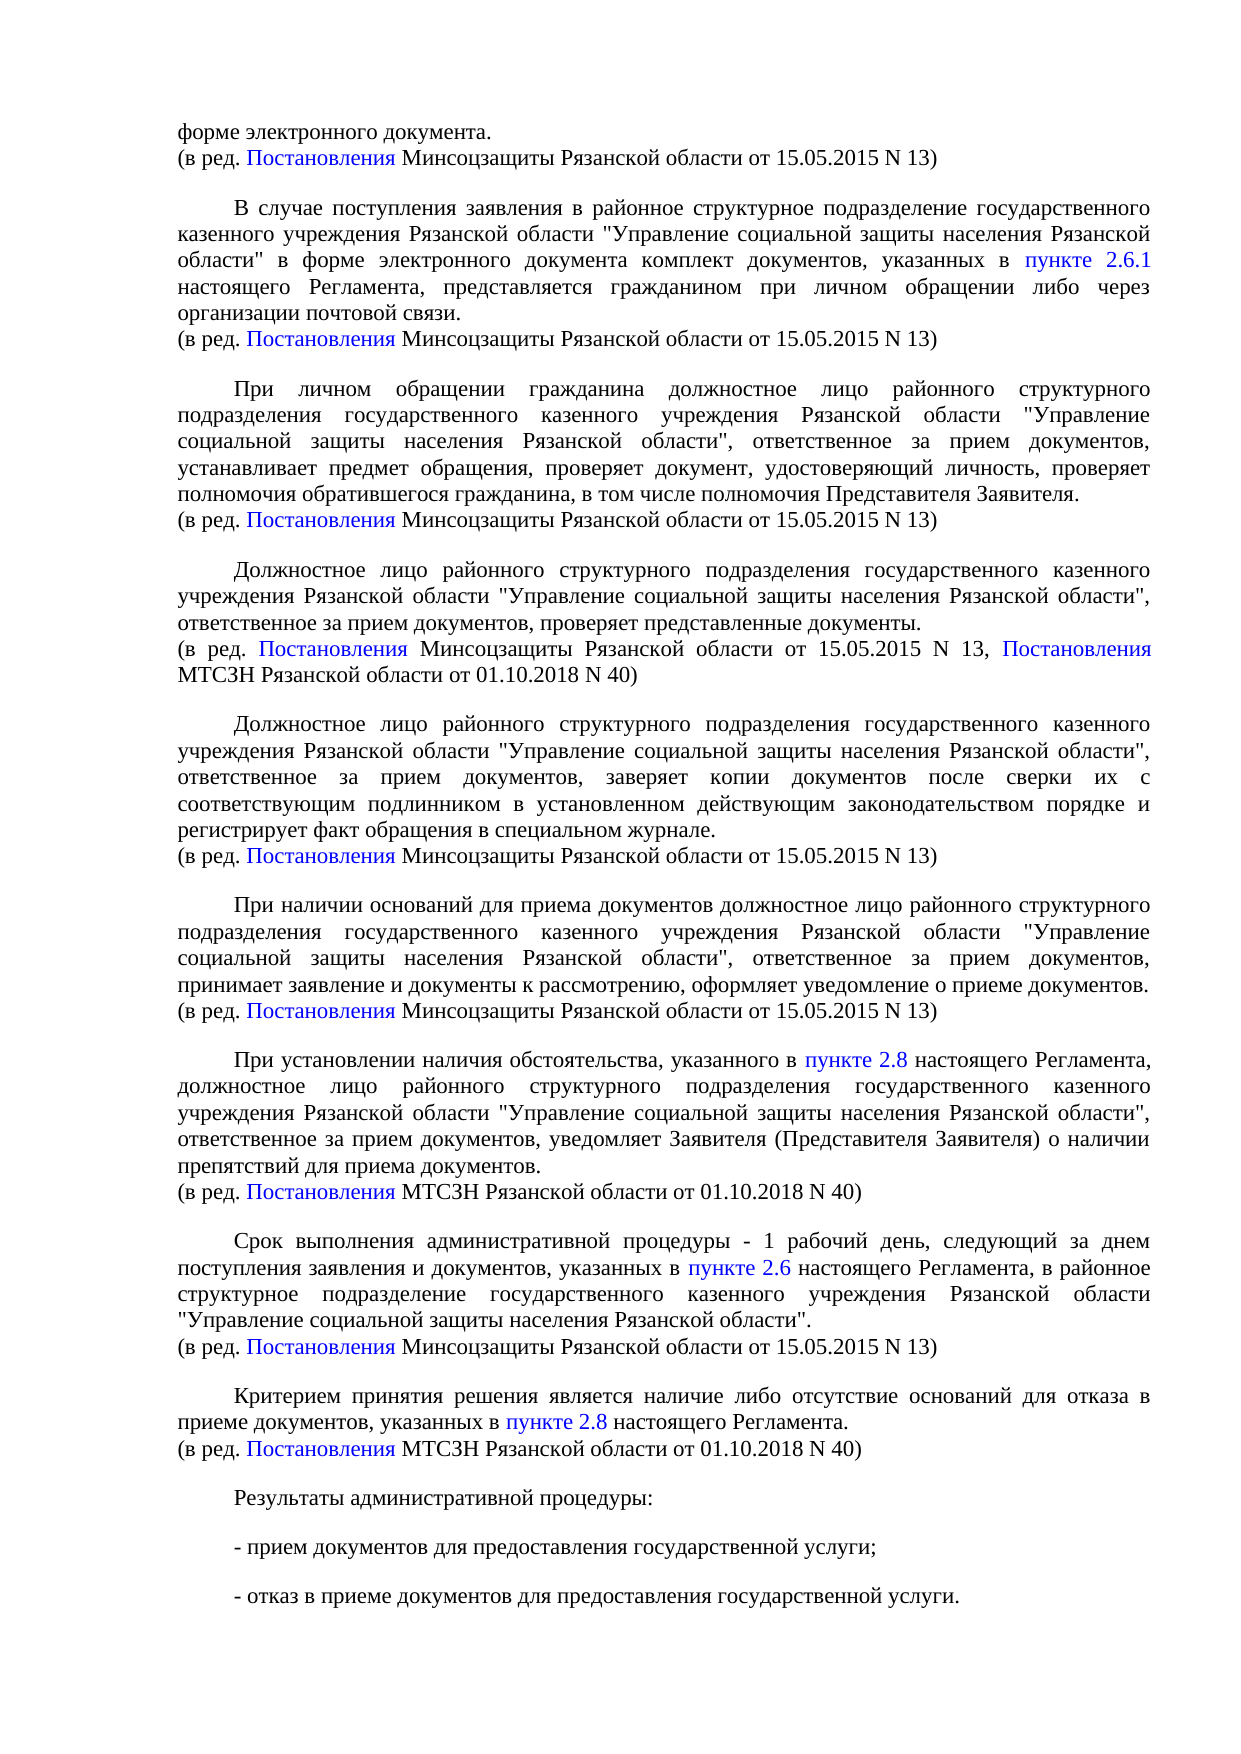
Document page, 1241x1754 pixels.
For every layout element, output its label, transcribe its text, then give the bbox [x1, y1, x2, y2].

text - прием документов для предоставления государственной услуги; [177, 1533, 1152, 1559]
text При установлении наличия обстоятельства, указанного в пункте 2.8 настоящего Регламента, должностное лицо районного структурного подразделения государственного казенного учреждения Рязанской области "Управление социальной защиты населения Рязанской области", ответственное за прием документов, уведомляет Заявителя (Представителя Заявителя) о наличии препятствий для приема документов. [177, 1046, 1152, 1178]
text Должностное лицо районного структурного подразделения государственного казенного учреждения Рязанской области "Управление социальной защиты населения Рязанской области", ответственное за прием документов, проверяет представленные документы. [177, 556, 1152, 635]
text Срок выполнения административной процедуры - 1 рабочий день, следующий за днем поступления заявления и документов, указанных в пункте 2.6 настоящего Регламента, в районное структурное подразделение государственного казенного учреждения Рязанской области "Управление социальной защиты населения Рязанской области". [177, 1227, 1152, 1333]
text (в ред. Постановления Минсоцзащиты Рязанской области от 15.05.2015 N 13, Постановления МТСЗН Рязанской области от 01.10.2018 N 40) [177, 635, 1152, 688]
text В случае поступления заявления в районное структурное подразделение государственного казенного учреждения Рязанской области "Управление социальной защиты населения Рязанской области" в форме электронного документа комплект документов, указанных в пункте 2.6.1 настоящего Регламента, представляется гражданином при личном обращении либо через организации почтовой связи. [177, 194, 1152, 326]
text (в ред. Постановления Минсоцзащиты Рязанской области от 15.05.2015 N 13) [177, 507, 1152, 533]
text (в ред. Постановления МТСЗН Рязанской области от 01.10.2018 N 40) [177, 1435, 1152, 1461]
text (в ред. Постановления МТСЗН Рязанской области от 01.10.2018 N 40) [177, 1178, 1152, 1204]
text Критерием принятия решения является наличие либо отсутствие оснований для отказа в приеме документов, указанных в пункте 2.8 настоящего Регламента. [177, 1382, 1152, 1435]
text (в ред. Постановления Минсоцзащиты Рязанской области от 15.05.2015 N 13) [177, 997, 1152, 1023]
text (в ред. Постановления Минсоцзащиты Рязанской области от 15.05.2015 N 13) [177, 326, 1152, 352]
text (в ред. Постановления Минсоцзащиты Рязанской области от 15.05.2015 N 13) [177, 144, 1152, 171]
text Результаты административной процедуры: [177, 1484, 1152, 1510]
text (в ред. Постановления Минсоцзащиты Рязанской области от 15.05.2015 N 13) [177, 842, 1152, 869]
text Должностное лицо районного структурного подразделения государственного казенного учреждения Рязанской области "Управление социальной защиты населения Рязанской области", ответственное за прием документов, заверяет копии документов после сверки их с соответствующим подлинником в установленном действующим законодательством порядке и регистрирует факт обращения в специальном журнале. [177, 711, 1152, 842]
text При наличии оснований для приема документов должностное лицо районного структурного подразделения государственного казенного учреждения Рязанской области "Управление социальной защиты населения Рязанской области", ответственное за прием документов, принимает заявление и документы к рассмотрению, оформляет уведомление о приеме документов. [177, 892, 1152, 997]
text (в ред. Постановления Минсоцзащиты Рязанской области от 15.05.2015 N 13) [177, 1333, 1152, 1359]
text - отказ в приеме документов для предоставления государственной услуги. [177, 1582, 1152, 1609]
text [177, 118, 1152, 144]
text При личном обращении гражданина должностное лицо районного структурного подразделения государственного казенного учреждения Рязанской области "Управление социальной защиты населения Рязанской области", ответственное за прием документов, устанавливает предмет обращения, проверяет документ, удостоверяющий личность, проверяет полномочия обратившегося гражданина, в том числе полномочия Представителя Заявителя. [177, 375, 1152, 507]
